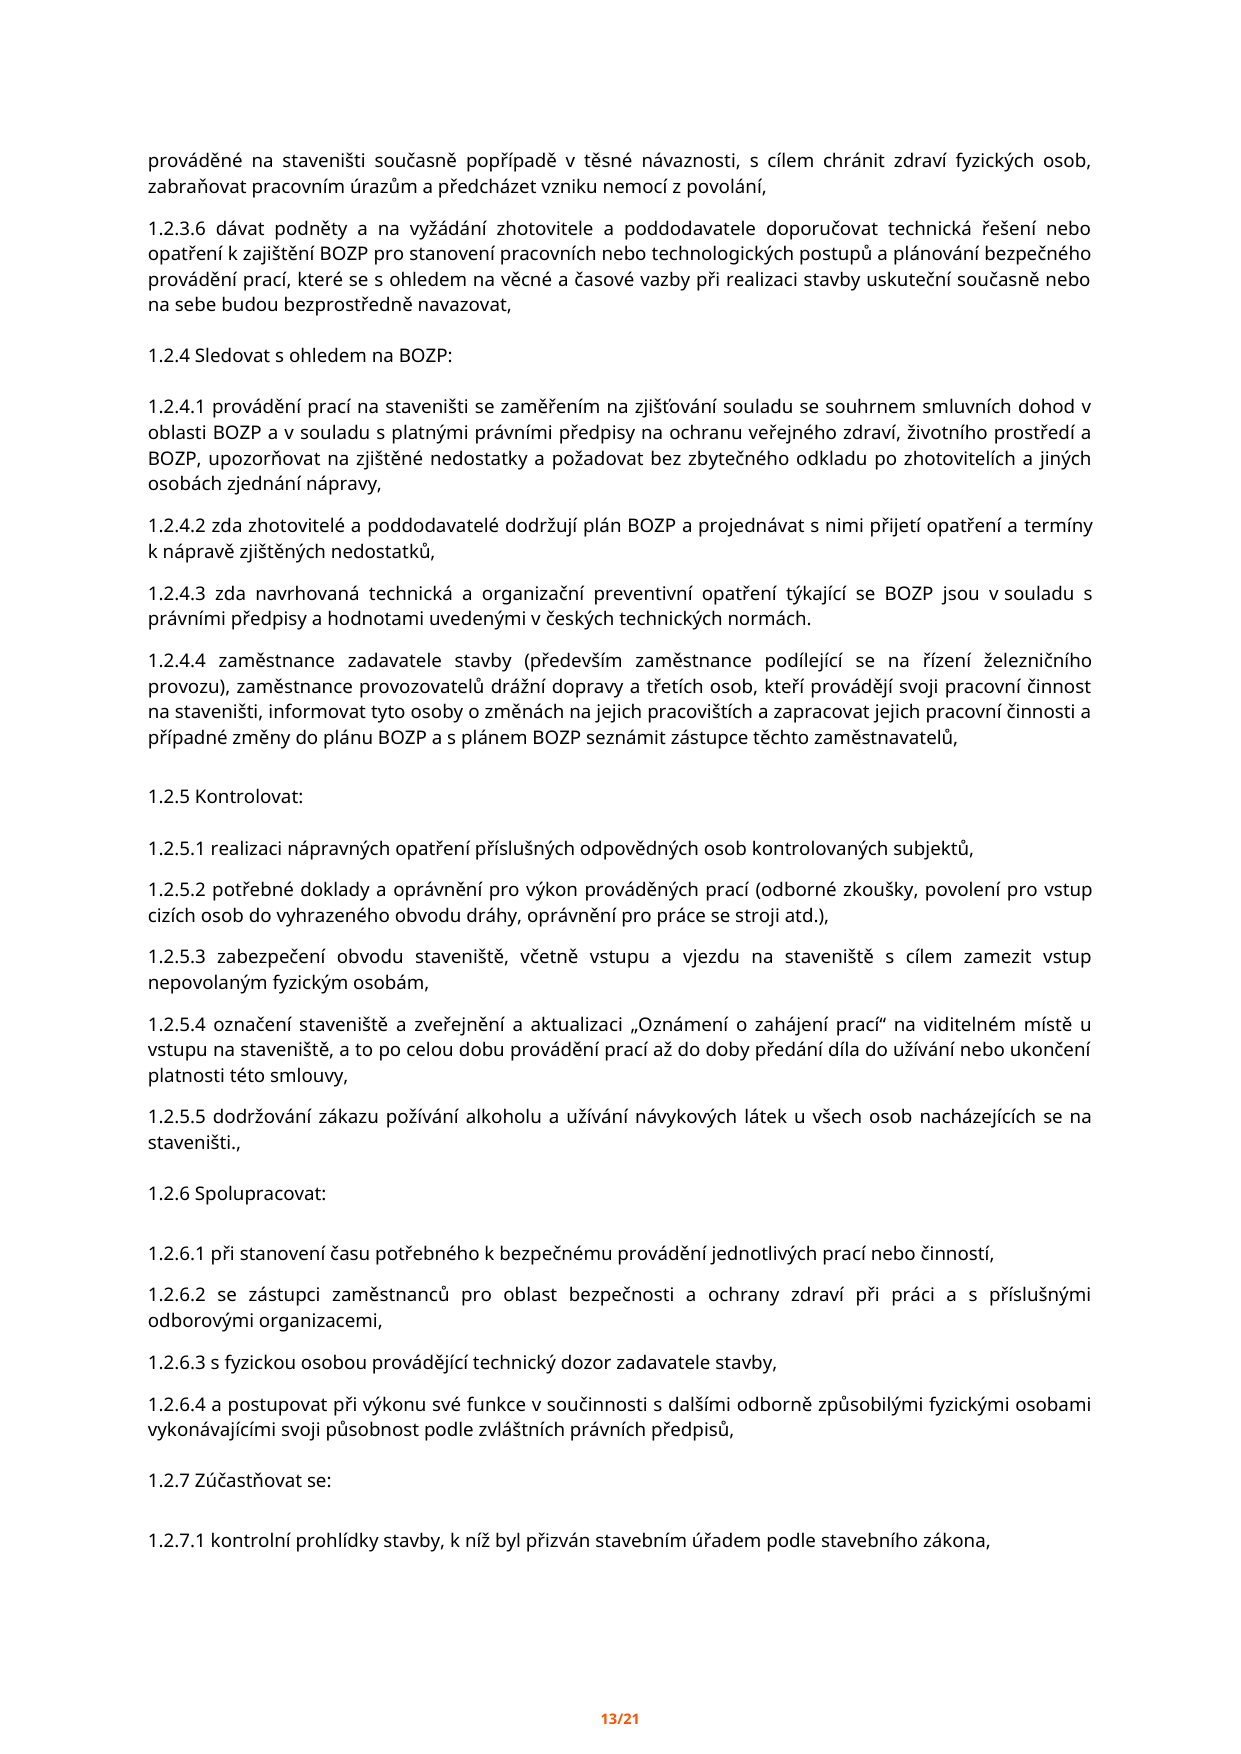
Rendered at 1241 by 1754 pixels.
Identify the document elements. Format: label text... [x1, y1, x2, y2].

text 1.2.7 Zúčastňovat se: [148, 1467, 1093, 1493]
text 1.2.6.2 se zástupci zaměstnanců pro oblast bezpečnosti a ochrany zdraví při práci a s příslušnými odborovými organizacemi, [148, 1282, 1093, 1333]
text 1.2.5.3 zabezpečení obvodu staveniště, včetně vstupu a vjezdu na staveniště s cílem zamezit vstup nepovolaným fyzickým osobám, [148, 944, 1093, 995]
text 1.2.4.3 zda navrhovaná technická a organizační preventivní opatření týkající se BOZP jsou v souladu s právními předpisy a hodnotami uvedenými v českých technických normách. [148, 580, 1093, 631]
text 1.2.6.4 a postupovat při výkonu své funkce v součinnosti s dalšími odborně způsobilými fyzickými osobami vykonávajícími svoji působnost podle zvláštních právních předpisů, [148, 1391, 1093, 1442]
text 1.2.5.5 dodržování zákazu požívání alkoholu a užívání návykových látek u všech osob nacházejících se na staveništi., [148, 1104, 1093, 1155]
text 1.2.4.4 zaměstnance zadavatele stavby (především zaměstnance podílející se na řízení železničního provozu), zaměstnance provozovatelů drážní dopravy a třetích osob, kteří provádějí svoji pracovní činnost na staveništi, informovat tyto osoby o změnách na jejich pracovištích a zapracovat jejich pracovní činnosti a případné změny do plánu BOZP a s plánem BOZP seznámit zástupce těchto zaměstnavatelů, [148, 648, 1093, 750]
text 1.2.6 Spolupracovat: [148, 1180, 1093, 1206]
text 1.2.4.1 provádění prací na staveništi se zaměřením na zjišťování souladu se souhrnem smluvních dohod v oblasti BOZP a v souladu s platnými právními předpisy na ochranu veřejného zdraví, životního prostředí a BOZP, upozorňovat na zjištěné nedostatky a požadovat bez zbytečného odkladu po zhotovitelích a jiných osobách zjednání nápravy, [148, 394, 1093, 496]
text 1.2.4.2 zda zhotovitelé a poddodavatelé dodržují plán BOZP a projednávat s nimi přijetí opatření a termíny k nápravě zjištěných nedostatků, [148, 512, 1093, 563]
text 1.2.6.1 při stanovení času potřebného k bezpečnému provádění jednotlivých prací nebo činností, [148, 1240, 1093, 1265]
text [148, 148, 1093, 199]
text 1.2.5.4 označení staveniště a zveřejnění a aktualizaci „Oznámení o zahájení prací“ na viditelném místě u vstupu na staveniště, a to po celou dobu provádění prací až do doby předání díla do užívání nebo ukončení platnosti této smlouvy, [148, 1011, 1093, 1087]
text 1.2.5 Kontrolovat: [148, 784, 1093, 809]
text 1.2.5.2 potřebné doklady a oprávnění pro výkon prováděných prací (odborné zkoušky, povolení pro vstup cizích osob do vyhrazeného obvodu dráhy, oprávnění pro práce se stroji atd.), [148, 877, 1093, 928]
text 1.2.7.1 kontrolní prohlídky stavby, k níž byl přizván stavebním úřadem podle stavebního zákona, [148, 1527, 1093, 1553]
text 1.2.5.1 realizaci nápravných opatření příslušných odpovědných osob kontrolovaných subjektů, [148, 835, 1093, 860]
text 1.2.6.3 s fyzickou osobou provádějící technický dozor zadavatele stavby, [148, 1349, 1093, 1374]
text 1.2.4 Sledovat s ohledem na BOZP: [148, 343, 1093, 368]
text 1.2.3.6 dávat podněty a na vyžádání zhotovitele a poddodavatele doporučovat technická řešení nebo opatření k zajištění BOZP pro stanovení pracovních nebo technologických postupů a plánování bezpečného provádění prací, které se s ohledem na věcné a časové vazby při realizaci stavby uskuteční současně nebo na sebe budou bezprostředně navazovat, [148, 215, 1093, 317]
